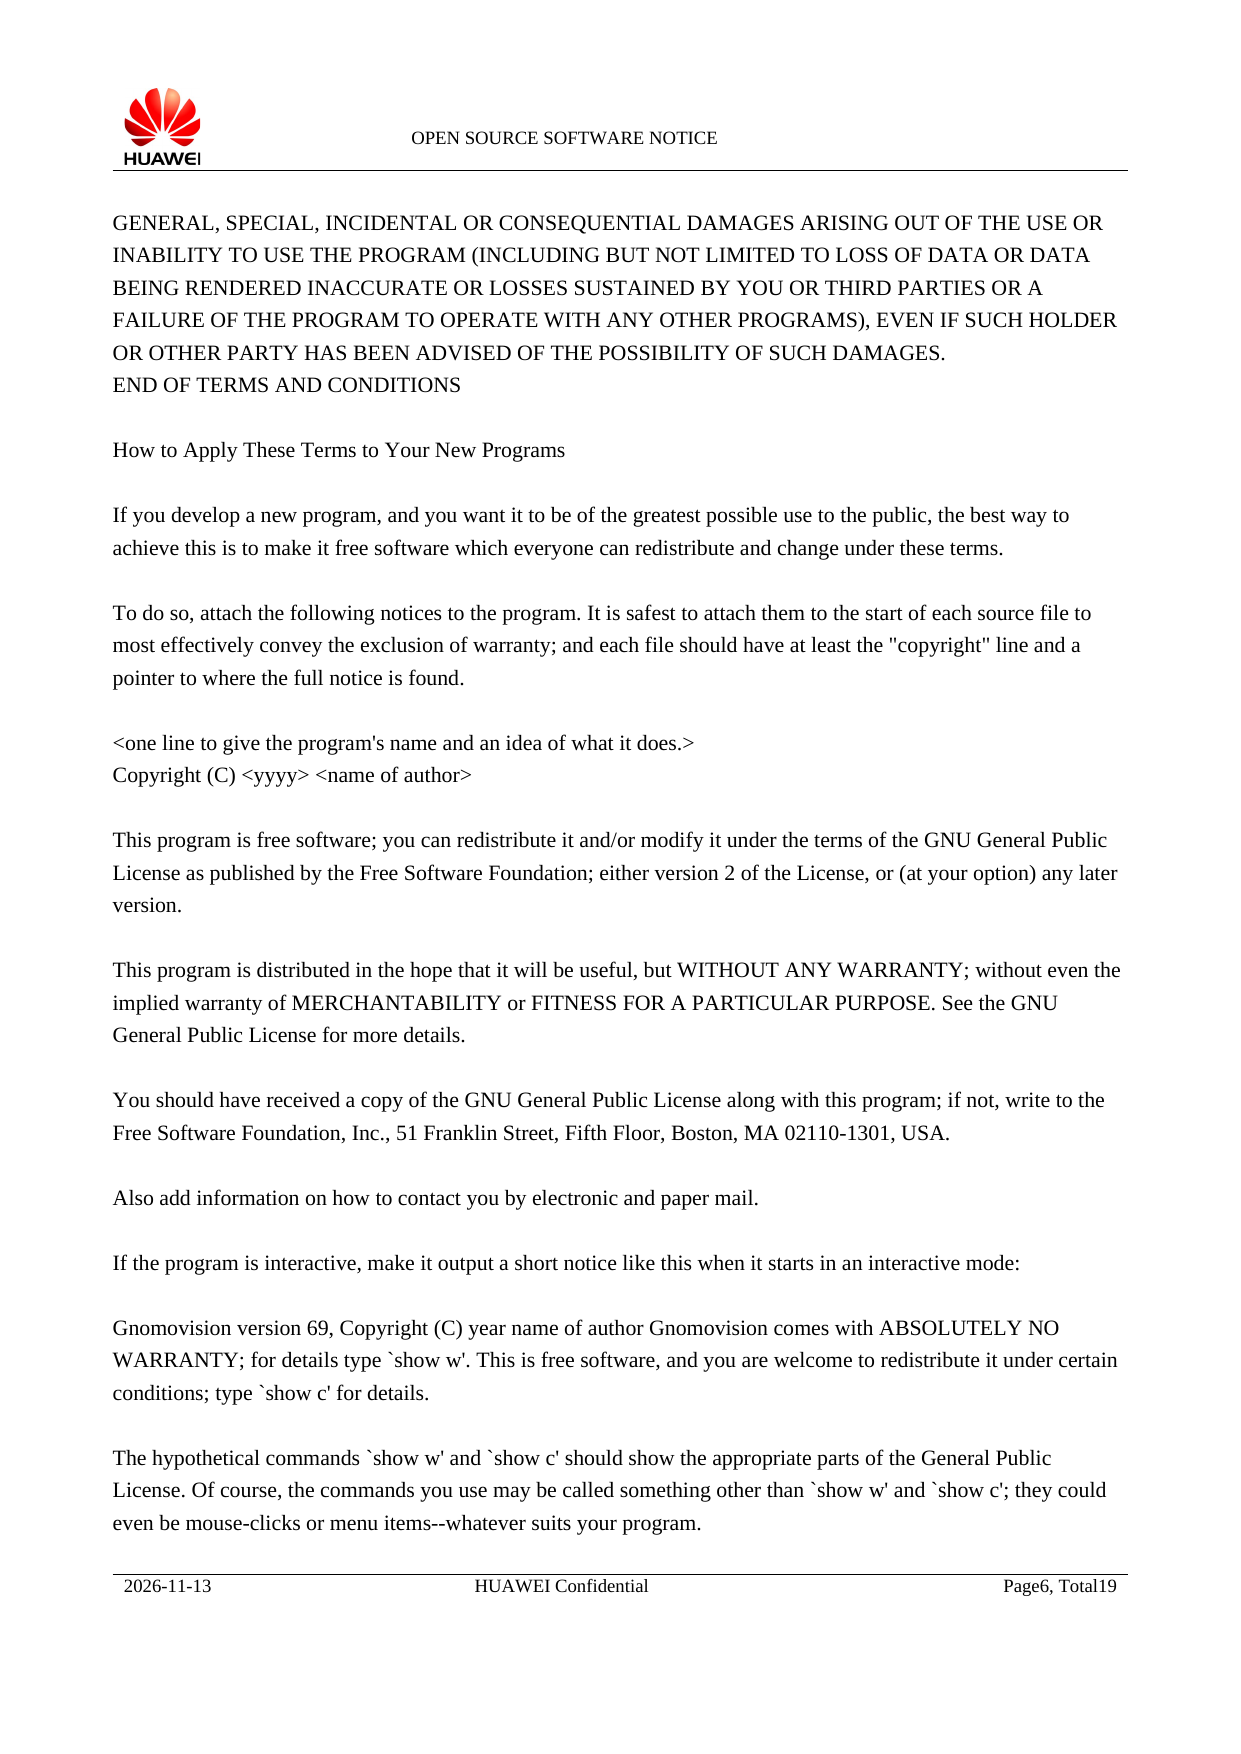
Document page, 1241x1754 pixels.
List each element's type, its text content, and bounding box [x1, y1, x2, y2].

picture [124, 88, 201, 165]
